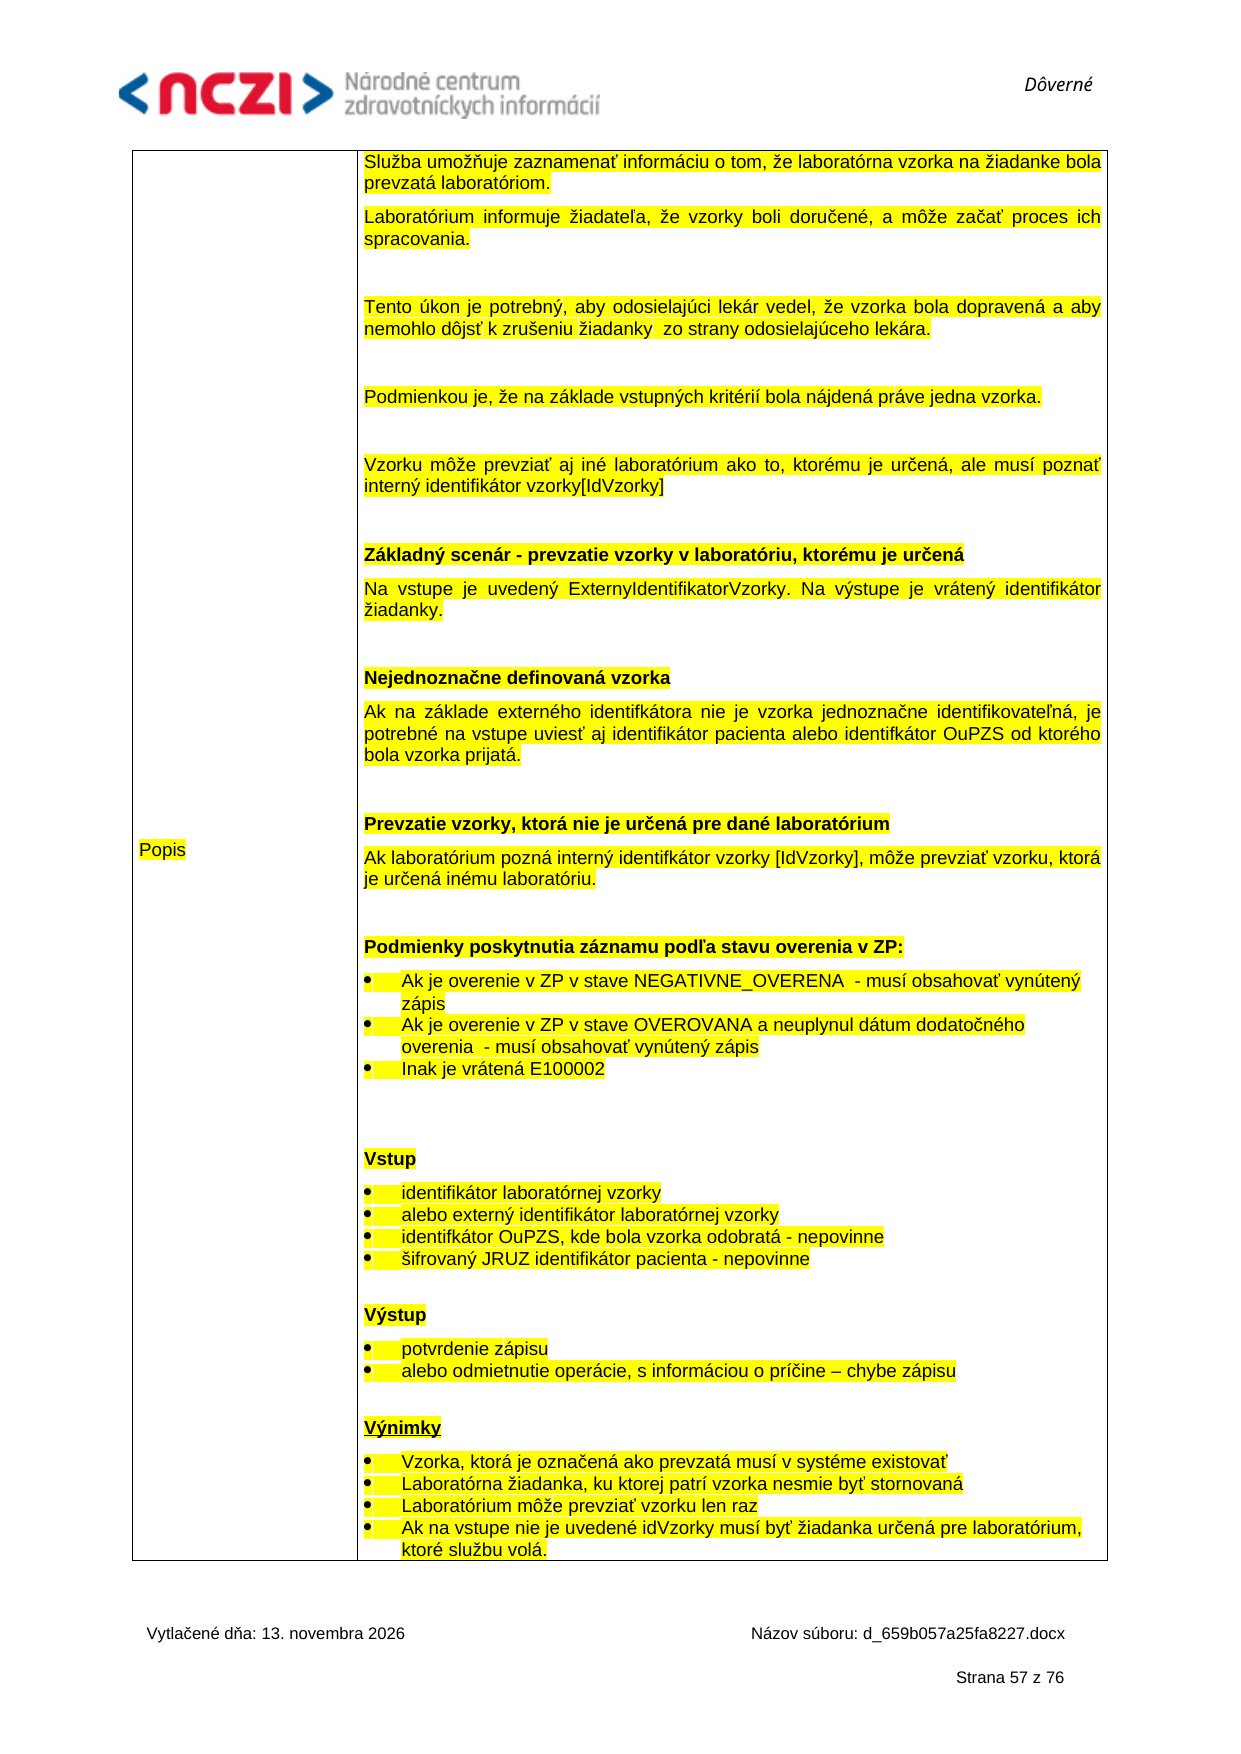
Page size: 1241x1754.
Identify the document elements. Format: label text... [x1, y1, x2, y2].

table_cell Popis [133, 151, 357, 1560]
picture [118, 72, 600, 119]
table_cell Služba umožňuje zaznamenať informáciu o tom, že laboratórna vzorka na žiadanke bola prevzatá laboratóriom. Laboratórium informuje žiadateľa, že vzorky boli doručené, a môže začať proces ich spracovania. Tento úkon je potrebný, aby odosielajúci lekár vedel, že vzorka bola dopravená a aby nemohlo dôjsť k zrušeniu žiadanky zo strany odosielajúceho lekára. Podmienkou je, že na základe vstupných kritérií bola nájdená práve jedna vzorka. Vzorku môže prevziať aj iné laboratórium ako to, ktorému je určená, ale musí poznať interný identifikátor vzorky[IdVzorky] Základný scenár - prevzatie vzorky v laboratóriu, ktorému je určená Na vstupe je uvedený ExternyIdentifikatorVzorky. Na výstupe je vrátený identifikátor žiadanky. Nejednoznačne definovaná vzorka Ak na základe externého identifkátora nie je vzorka jednoznačne identifikovateľná, je potrebné na vstupe uviesť aj identifikátor pacienta alebo identifkátor OuPZS od ktorého bola vzorka prijatá. Prevzatie vzorky, ktorá nie je určená pre dané laboratórium Ak laboratórium pozná interný identifkátor vzorky [IdVzorky], môže prevziať vzorku, ktorá je určená inému laboratóriu. Podmienky poskytnutia záznamu podľa stavu overenia v ZP: Ak je overenie v ZP v stave NEGATIVNE_OVERENA - musí obsahovať vynútený zápis Ak je overenie v ZP v stave OVEROVANA a neuplynul dátum dodatočného overenia - musí obsahovať vynútený zápis Inak je vrátená E100002 Vstup identifikátor laboratórnej vzorky alebo externý identifikátor laboratórnej vzorky identifkátor OuPZS, kde bola vzorka odobratá - nepovinne šifrovaný JRUZ identifikátor pacienta - nepovinne Výstup potvrdenie zápisu alebo odmietnutie operácie, s informáciou o príčine – chybe zápisu Výnimky Vzorka, ktorá je označená ako prevzatá musí v systéme existovať Laboratórna žiadanka, ku ktorej patrí vzorka nesmie byť stornovaná Laboratórium môže prevziať vzorku len raz Ak na vstupe nie je uvedené idVzorky musí byť žiadanka určená pre laboratórium, ktoré službu volá. [358, 151, 1107, 1560]
